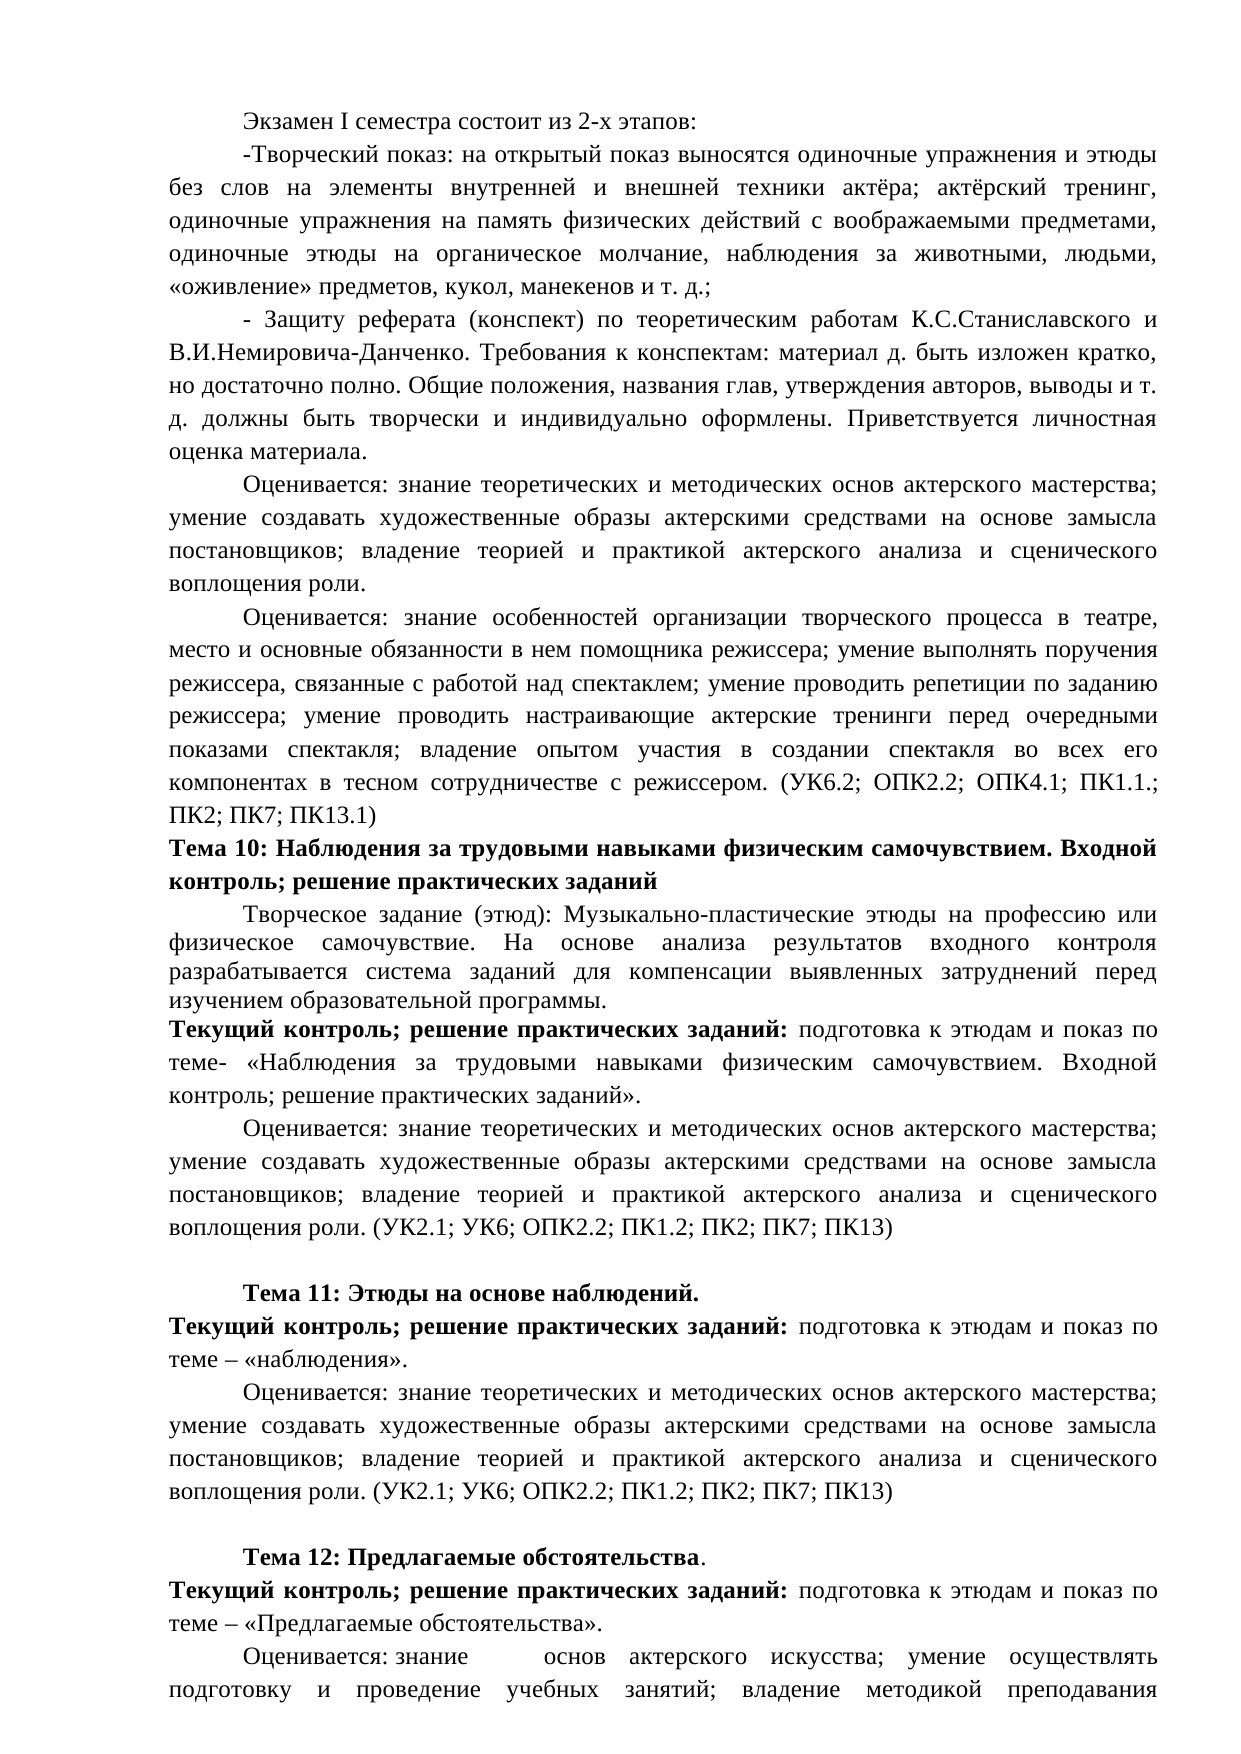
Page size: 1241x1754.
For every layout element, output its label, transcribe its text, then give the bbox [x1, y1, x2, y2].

text Творческое задание (этюд): Музыкально-пластические этюды на профессию или физическое самочувствие. На основе анализа результатов входного контроля разрабатывается система заданий для компенсации выявленных затруднений перед изучением образовательной программы. [169, 899, 1159, 1014]
text Текущий контроль; решение практических заданий: подготовка к этюдам и показ по теме – «Предлагаемые обстоятельства». [169, 1575, 1159, 1637]
text Текущий контроль; решение практических заданий: подготовка к этюдам и показ по теме – «наблюдения». [169, 1311, 1159, 1373]
text Оценивается: знание особенностей организации творческого процесса в театре, место и основные обязанности в нем помощника режиссера; умение выполнять поручения режиссера, связанные с работой над спектаклем; умение проводить репетиции по заданию режиссера; умение проводить настраивающие актерские тренинги перед очередными показами спектакля; владение опытом участия в создании спектакля во всех его компонентах в тесном сотрудничестве с режиссером. (УК6.2; ОПК2.2; ОПК4.1; ПК1.1.; ПК2; ПК7; ПК13.1) [169, 602, 1159, 828]
text Экзамен I семестра состоит из 2-х этапов: [169, 106, 1159, 135]
text -Творческий показ: на открытый показ выносятся одиночные упражнения и этюды без слов на элементы внутренней и внешней техники актёра; актёрский тренинг, одиночные упражнения на память физических действий с воображаемыми предметами, одиночные этюды на органическое молчание, наблюдения за животными, людьми, «оживление» предметов, кукол, манекенов и т. д.; [169, 139, 1159, 300]
text - Защиту реферата (конспект) по теоретическим работам К.С.Станиславского и В.И.Немировича-Данченко. Требования к конспектам: материал д. быть изложен кратко, но достаточно полно. Общие положения, названия глав, утверждения авторов, выводы и т. д. должны быть творчески и индивидуально оформлены. Приветствуется личностная оценка материала. [169, 304, 1159, 465]
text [169, 1641, 1159, 1703]
text Оценивается: знание теоретических и методических основ актерского мастерства; умение создавать художественные образы актерскими средствами на основе замысла постановщиков; владение теорией и практикой актерского анализа и сценического воплощения роли. [169, 469, 1159, 597]
text Текущий контроль; решение практических заданий: подготовка к этюдам и показ по теме- «Наблюдения за трудовыми навыками физическим самочувствием. Входной контроль; решение практических заданий». [169, 1014, 1159, 1108]
text Тема 10: Наблюдения за трудовыми навыками физическим самочувствием. Входной контроль; решение практических заданий [169, 833, 1159, 894]
text Тема 11: Этюды на основе наблюдений. [169, 1278, 1159, 1307]
text Тема 12: Предлагаемые обстоятельства. [169, 1542, 1159, 1571]
